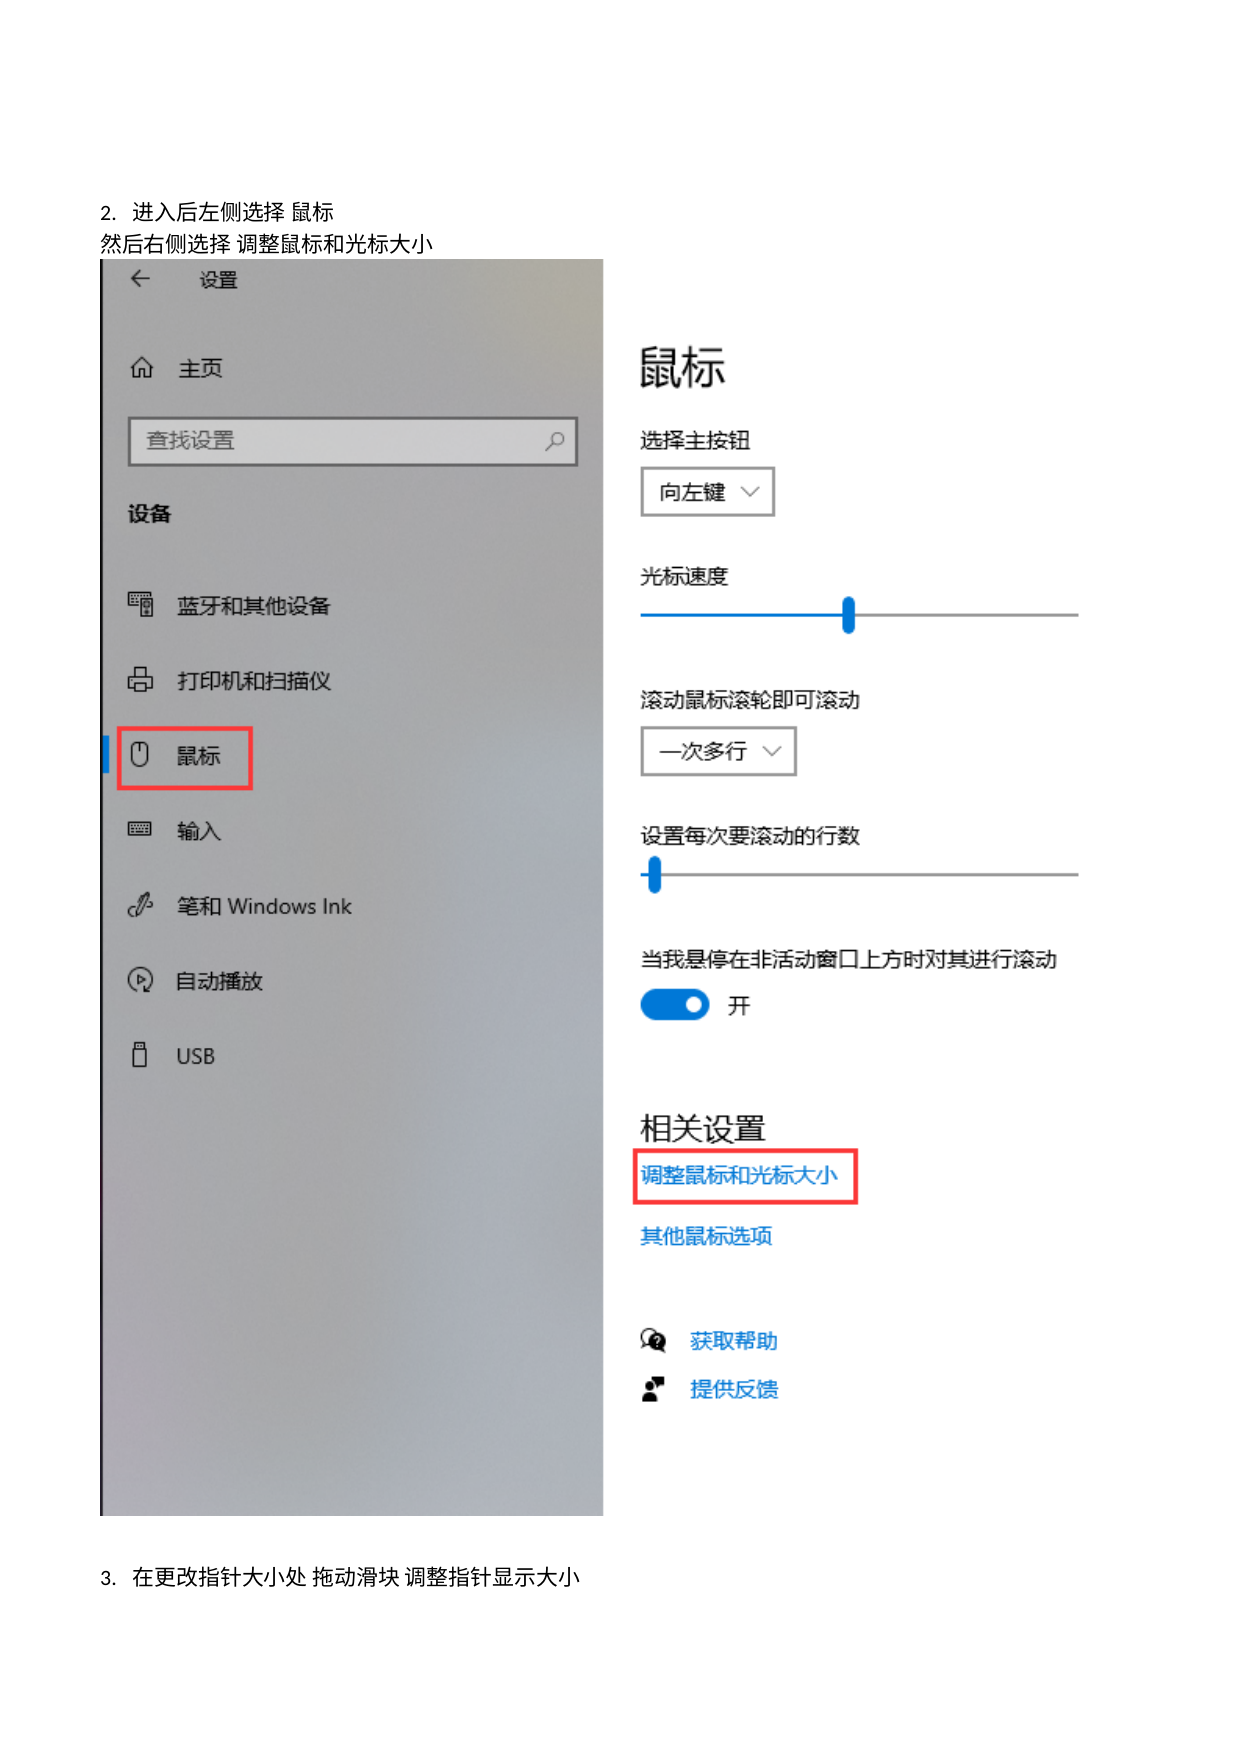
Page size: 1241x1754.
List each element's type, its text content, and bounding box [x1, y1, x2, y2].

list 进入后左侧选择 鼠标 [100, 194, 1150, 227]
list 在更改指针大小处 拖动滑块 调整指针显示大小 [100, 1559, 1150, 1592]
list 然后右侧选择 调整鼠标和光标大小 [100, 227, 1150, 259]
picture [100, 259, 1241, 1516]
